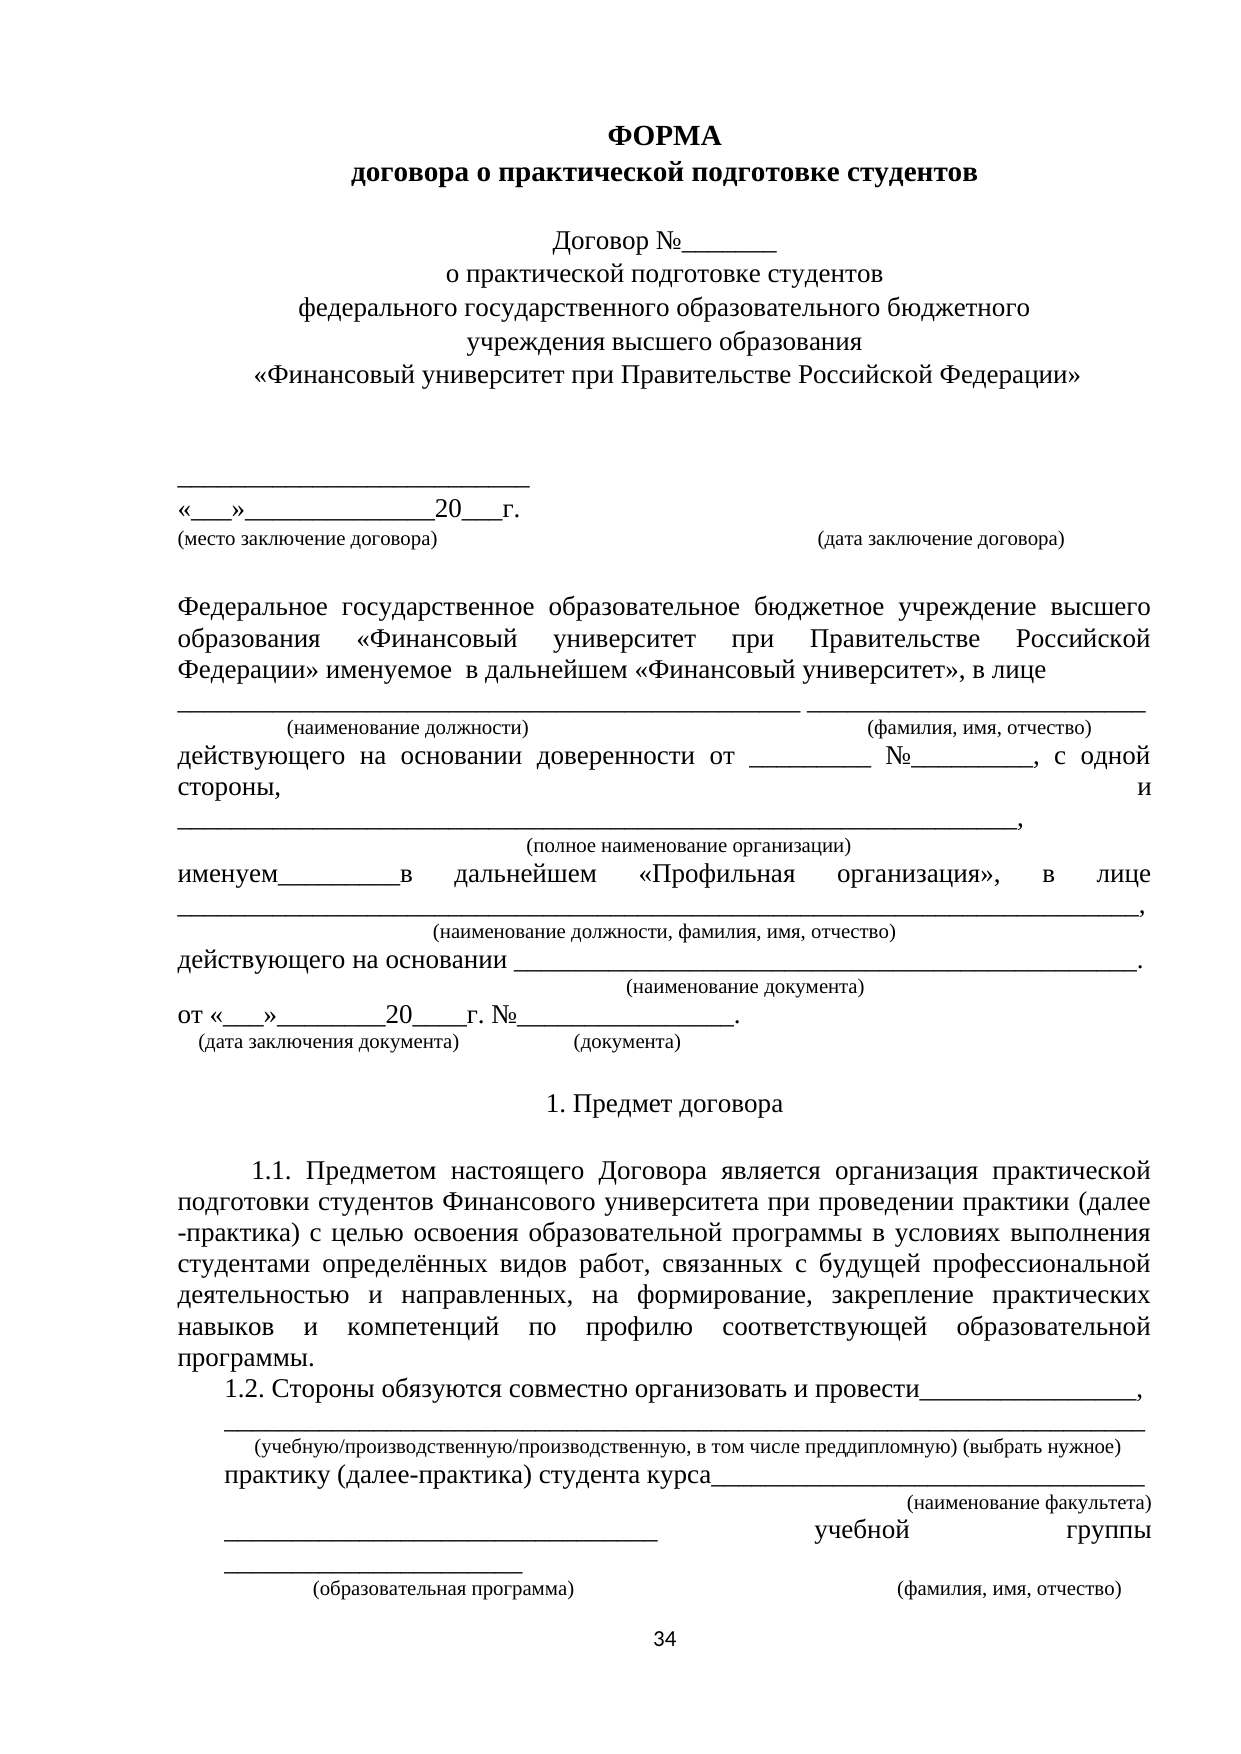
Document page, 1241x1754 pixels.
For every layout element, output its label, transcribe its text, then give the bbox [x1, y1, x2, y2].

text 1.2. Стороны обязуются совместно организовать и провести________________, [224, 1372, 1152, 1403]
text ________________________________ учебной группы ______________________ [224, 1514, 1152, 1576]
text действующего на основании ______________________________________________. [177, 943, 1152, 974]
text (место заключение договора) (дата заключение договора) [177, 526, 1152, 550]
text «Финансовый университет при Правительстве Российской Федерации» [177, 358, 1152, 389]
text 1.1. Предметом настоящего Договора является организация практической подготовки студентов Финансового университета при проведении практики (далее -практика) с целью освоения образовательной программы в условиях выполнения студентами определённых видов работ, связанных с будущей профессиональной деятельностью и направленных, на формирование, закрепление практических навыков и компетенций по профилю соответствующей образовательной программы. [177, 1154, 1152, 1372]
text именуем_________в дальнейшем «Профильная организация», в лице _______________________________________________________________________, [177, 857, 1152, 919]
text (дата заключения документа) (документа) [177, 1029, 1152, 1053]
text практику (далее-практика) студента курса________________________________ [224, 1458, 1152, 1489]
text Договор №_______ [177, 224, 1152, 255]
text 1. Предмет договора [177, 1087, 1152, 1118]
text от «___»________20____г. №________________. [177, 998, 1152, 1029]
text ______________________________________________ _________________________ [177, 684, 1152, 715]
text (учебную/производственную/производственную, в том числе преддипломную) (выбрать нужное) [224, 1434, 1152, 1458]
text ФОРМА [177, 118, 1152, 152]
text (наименование документа) [177, 974, 1152, 998]
text (полное наименование организации) [177, 833, 1152, 857]
text договора о практической подготовке студентов [177, 154, 1152, 188]
text федерального государственного образовательного бюджетного [177, 291, 1152, 322]
text __________________________ «___»______________20___г. [177, 459, 1152, 523]
text (наименование должности) (фамилия, имя, отчество) [177, 715, 1152, 739]
text (наименование факультета) [224, 1489, 1152, 1514]
text (наименование должности, фамилия, имя, отчество) [177, 919, 1152, 943]
text учреждения высшего образования [177, 324, 1152, 356]
text действующего на основании доверенности от _________ №_________, с одной стороны, и ______________________________________________________________, [177, 739, 1152, 833]
text Федеральное государственное образовательное бюджетное учреждение высшего образования «Финансовый университет при Правительстве Российской Федерации» именуемое в дальнейшем «Финансовый университет», в лице [177, 591, 1152, 684]
text о практической подготовке студентов [177, 257, 1152, 289]
text ____________________________________________________________________ [224, 1403, 1152, 1434]
text (образовательная программа) (фамилия, имя, отчество) [224, 1576, 1152, 1600]
